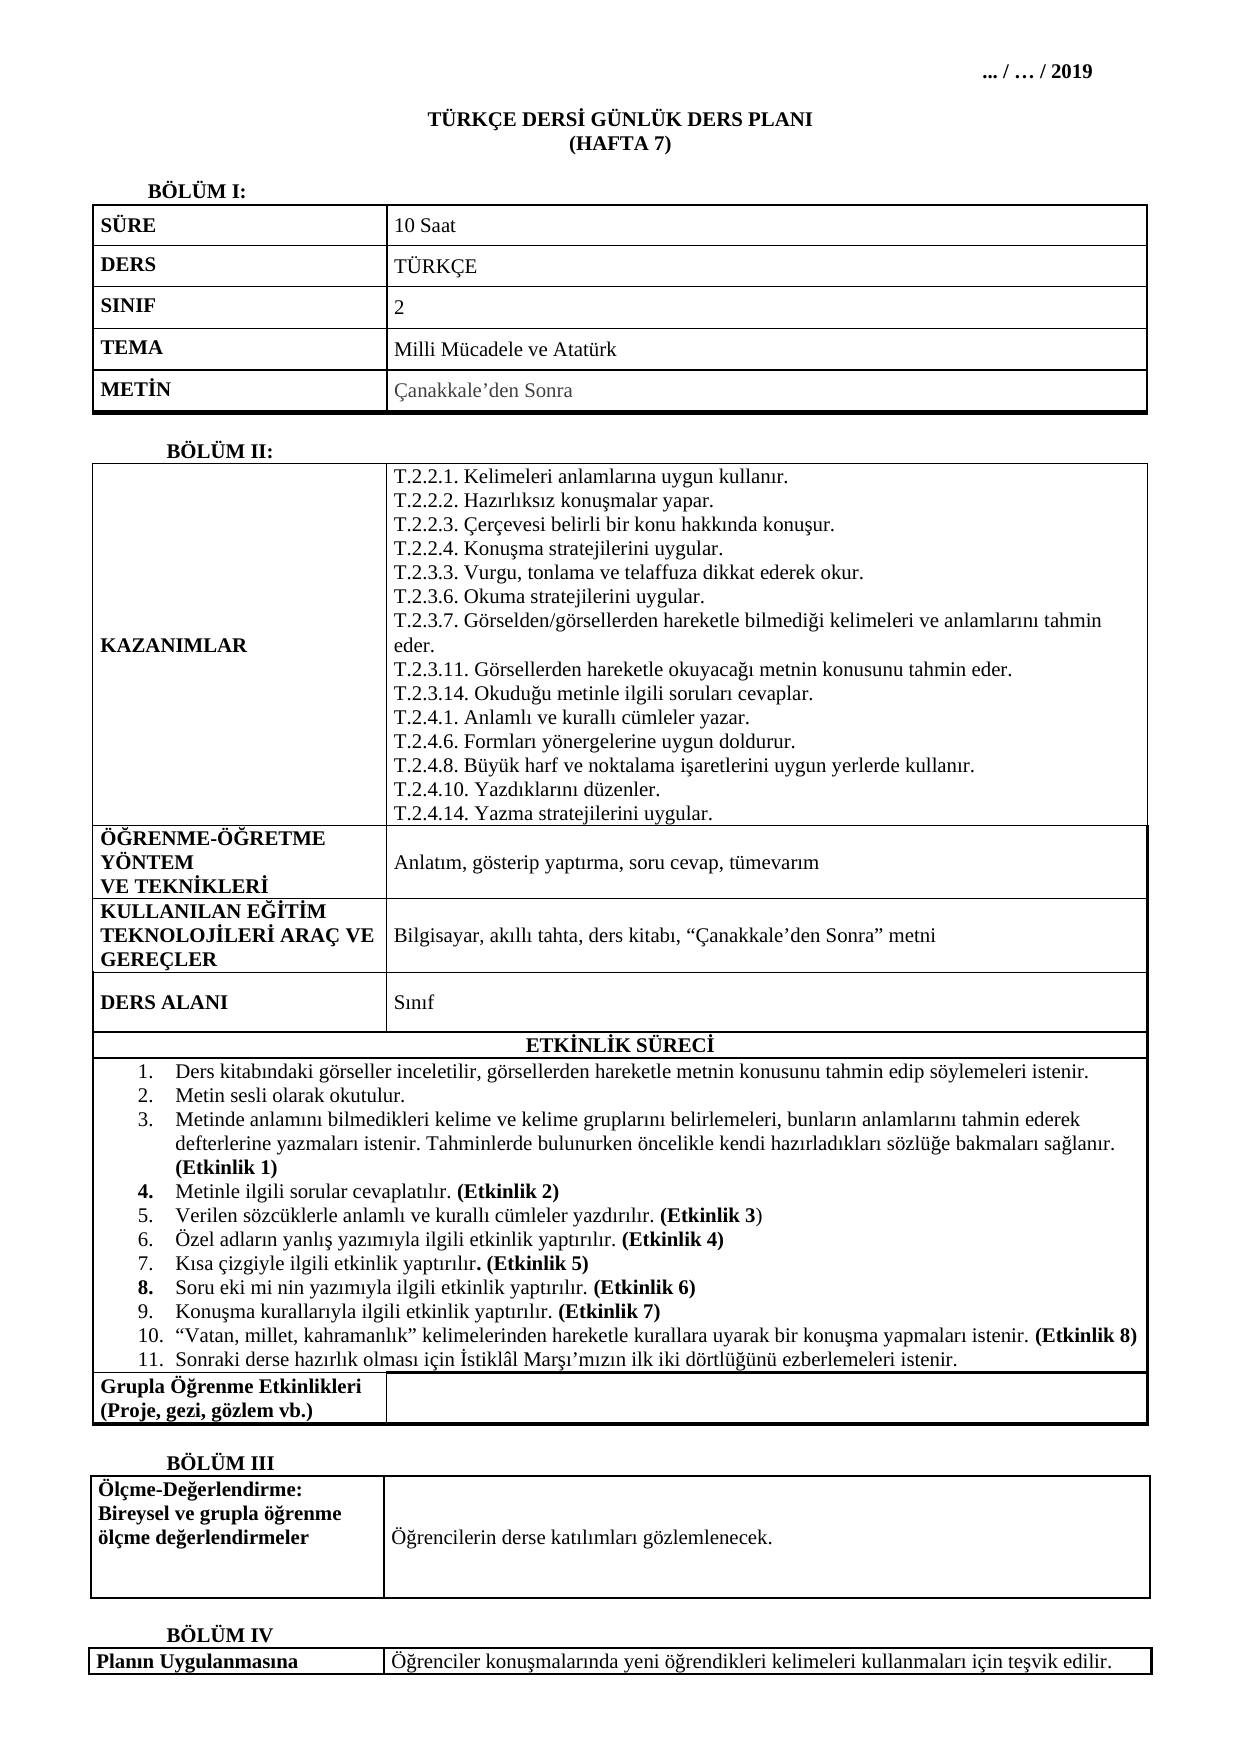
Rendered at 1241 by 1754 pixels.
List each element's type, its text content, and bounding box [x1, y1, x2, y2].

table_cell Anlatım, gösterip yaptırma, soru cevap, tümevarım [387, 826, 1146, 898]
table_cell Bilgisayar, akıllı tahta, ders kitabı, “Çanakkale’den Sonra” metni [387, 899, 1146, 971]
text TÜRKÇE DERSİ GÜNLÜK DERS PLANI [148, 107, 1092, 131]
table_header Ölçme-Değerlendirme: Bireysel ve grupla öğrenme ölçme değerlendirmeler [92, 1477, 383, 1597]
table_cell Sınıf [387, 973, 1146, 1031]
table_cell Ders kitabındaki görseller inceletilir, görsellerden hareketle metnin konusunu tahmin edip söylemeleri istenir. Metin sesli olarak okutulur. Metinde anlamını bilmedikleri kelime ve kelime gruplarını belirlemeleri, bunların anlamlarını tahmin ederek defterlerine yazmaları istenir. Tahminlerde bulunurken öncelikle kendi hazırladıkları sözlüğe bakmaları sağlanır. (Etkinlik 1) Metinle ilgili sorular cevaplatılır. (Etkinlik 2) Verilen sözcüklerle anlamlı ve kurallı cümleler yazdırılır. (Etkinlik 3) Özel adların yanlış yazımıyla ilgili etkinlik yaptırılır. (Etkinlik 4) Kısa çizgiyle ilgili etkinlik yaptırılır. (Etkinlik 5) Soru eki mi nin yazımıyla ilgili etkinlik yaptırılır. (Etkinlik 6) Konuşma kurallarıyla ilgili etkinlik yaptırılır. (Etkinlik 7) “Vatan, millet, kahramanlık” kelimelerinden hareketle kurallara uyarak bir konuşma yapmaları istenir. (Etkinlik 8) Sonraki derse hazırlık olması için İstiklâl Marşı’mızın ilk iki dörtlüğünü ezberlemeleri istenir. [94, 1059, 1146, 1371]
table_cell TEMA [94, 329, 386, 369]
table_cell 2 [388, 287, 1146, 327]
table_cell SINIF [94, 287, 386, 327]
table_cell ÖĞRENME-ÖĞRETME YÖNTEM VE TEKNİKLERİ [93, 826, 386, 898]
table_cell Çanakkale’den Sonra [388, 371, 1146, 410]
table_header T.2.2.1. Kelimeleri anlamlarına uygun kullanır. T.2.2.2. Hazırlıksız konuşmalar yapar. T.2.2.3. Çerçevesi belirli bir konu hakkında konuşur. T.2.2.4. Konuşma stratejilerini uygular. T.2.3.3. Vurgu, tonlama ve telaffuza dikkat ederek okur. T.2.3.6. Okuma stratejilerini uygular. T.2.3.7. Görselden/görsellerden hareketle bilmediği kelimeleri ve anlamlarını tahmin eder. T.2.3.11. Görsellerden hareketle okuyacağı metnin konusunu tahmin eder. T.2.3.14. Okuduğu metinle ilgili soruları cevaplar. T.2.4.1. Anlamlı ve kurallı cümleler yazar. T.2.4.6. Formları yönergelerine uygun doldurur. T.2.4.8. Büyük harf ve noktalama işaretlerini uygun yerlerde kullanır. T.2.4.10. Yazdıklarını düzenler. T.2.4.14. Yazma stratejilerini uygular. [387, 464, 1147, 825]
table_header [90, 1649, 383, 1673]
table_cell TÜRKÇE [388, 246, 1146, 286]
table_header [385, 1649, 1150, 1673]
subtitle BÖLÜM IV [148, 1623, 1092, 1647]
table_cell ETKİNLİK SÜRECİ [94, 1033, 1146, 1057]
table_cell Grupla Öğrenme Etkinlikleri (Proje, gezi, gözlem vb.) [94, 1373, 386, 1422]
table_header SÜRE [94, 206, 386, 245]
table_header KAZANIMLAR [93, 464, 386, 825]
table_cell Milli Mücadele ve Atatürk [388, 329, 1146, 369]
table_header 10 Saat [388, 206, 1146, 245]
table_cell DERS [94, 246, 386, 286]
table_cell [387, 1374, 1146, 1422]
text BÖLÜM II: [148, 439, 1092, 463]
table_cell DERS ALANI [94, 973, 386, 1031]
table_cell METİN [94, 371, 386, 410]
text BÖLÜM I: [148, 179, 1092, 203]
subtitle BÖLÜM III [148, 1450, 1092, 1474]
text ... / … / 2019 [148, 59, 1092, 83]
text (HAFTA 7) [148, 131, 1092, 155]
table_header Öğrencilerin derse katılımları gözlemlenecek. [385, 1477, 1149, 1597]
table_cell KULLANILAN EĞİTİM TEKNOLOJİLERİ ARAÇ VE GEREÇLER [93, 899, 386, 971]
